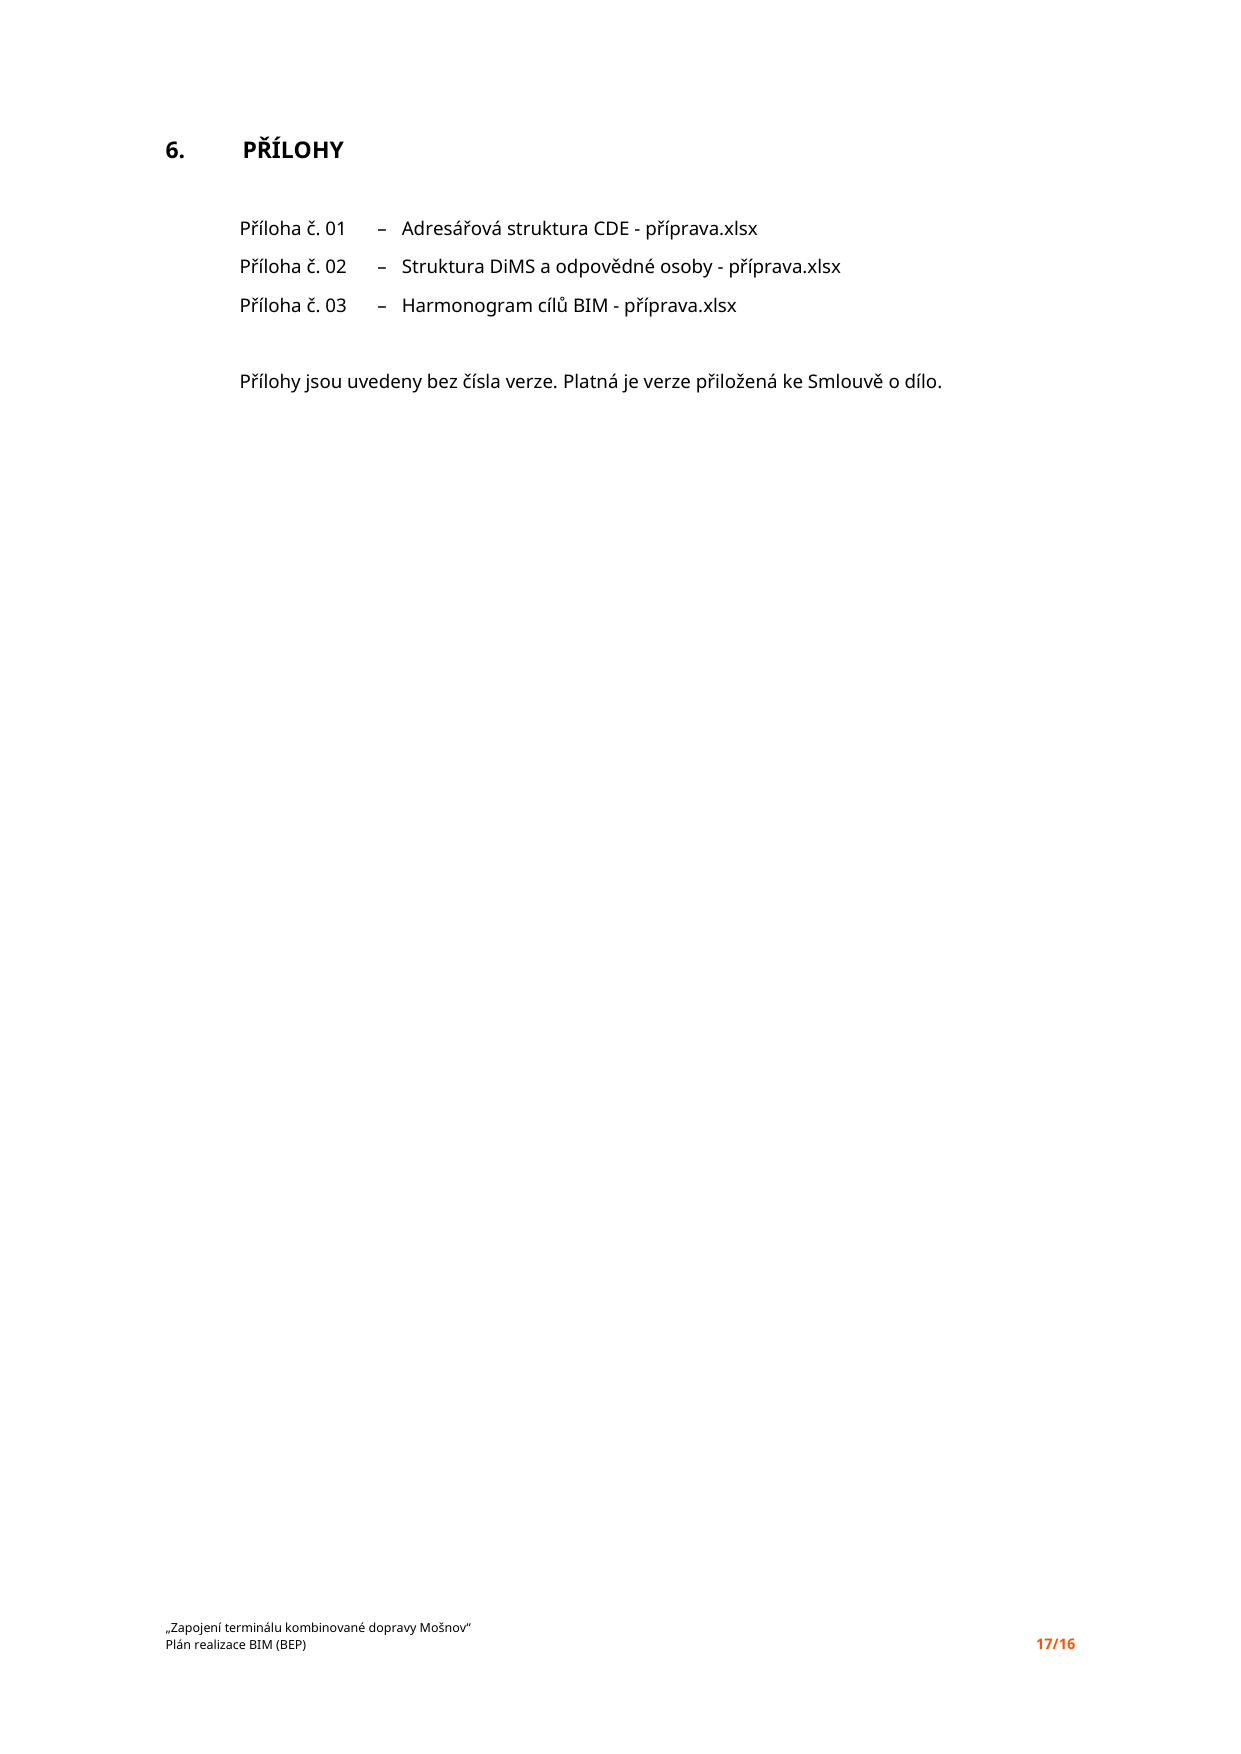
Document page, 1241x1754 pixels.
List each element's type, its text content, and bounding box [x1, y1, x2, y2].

list Příloha č. 03 – Harmonogram cílů BIM - příprava.xlsx [239, 292, 1075, 317]
text Přílohy [165, 134, 1075, 166]
list Přílohy jsou uvedeny bez čísla verze. Platná je verze přiložená ke Smlouvě o dílo. [239, 368, 1075, 394]
list Příloha č. 02 – Struktura DiMS a odpovědné osoby - příprava.xlsx [239, 254, 1075, 279]
list Příloha č. 01 – Adresářová struktura CDE - příprava.xlsx [239, 216, 1075, 241]
